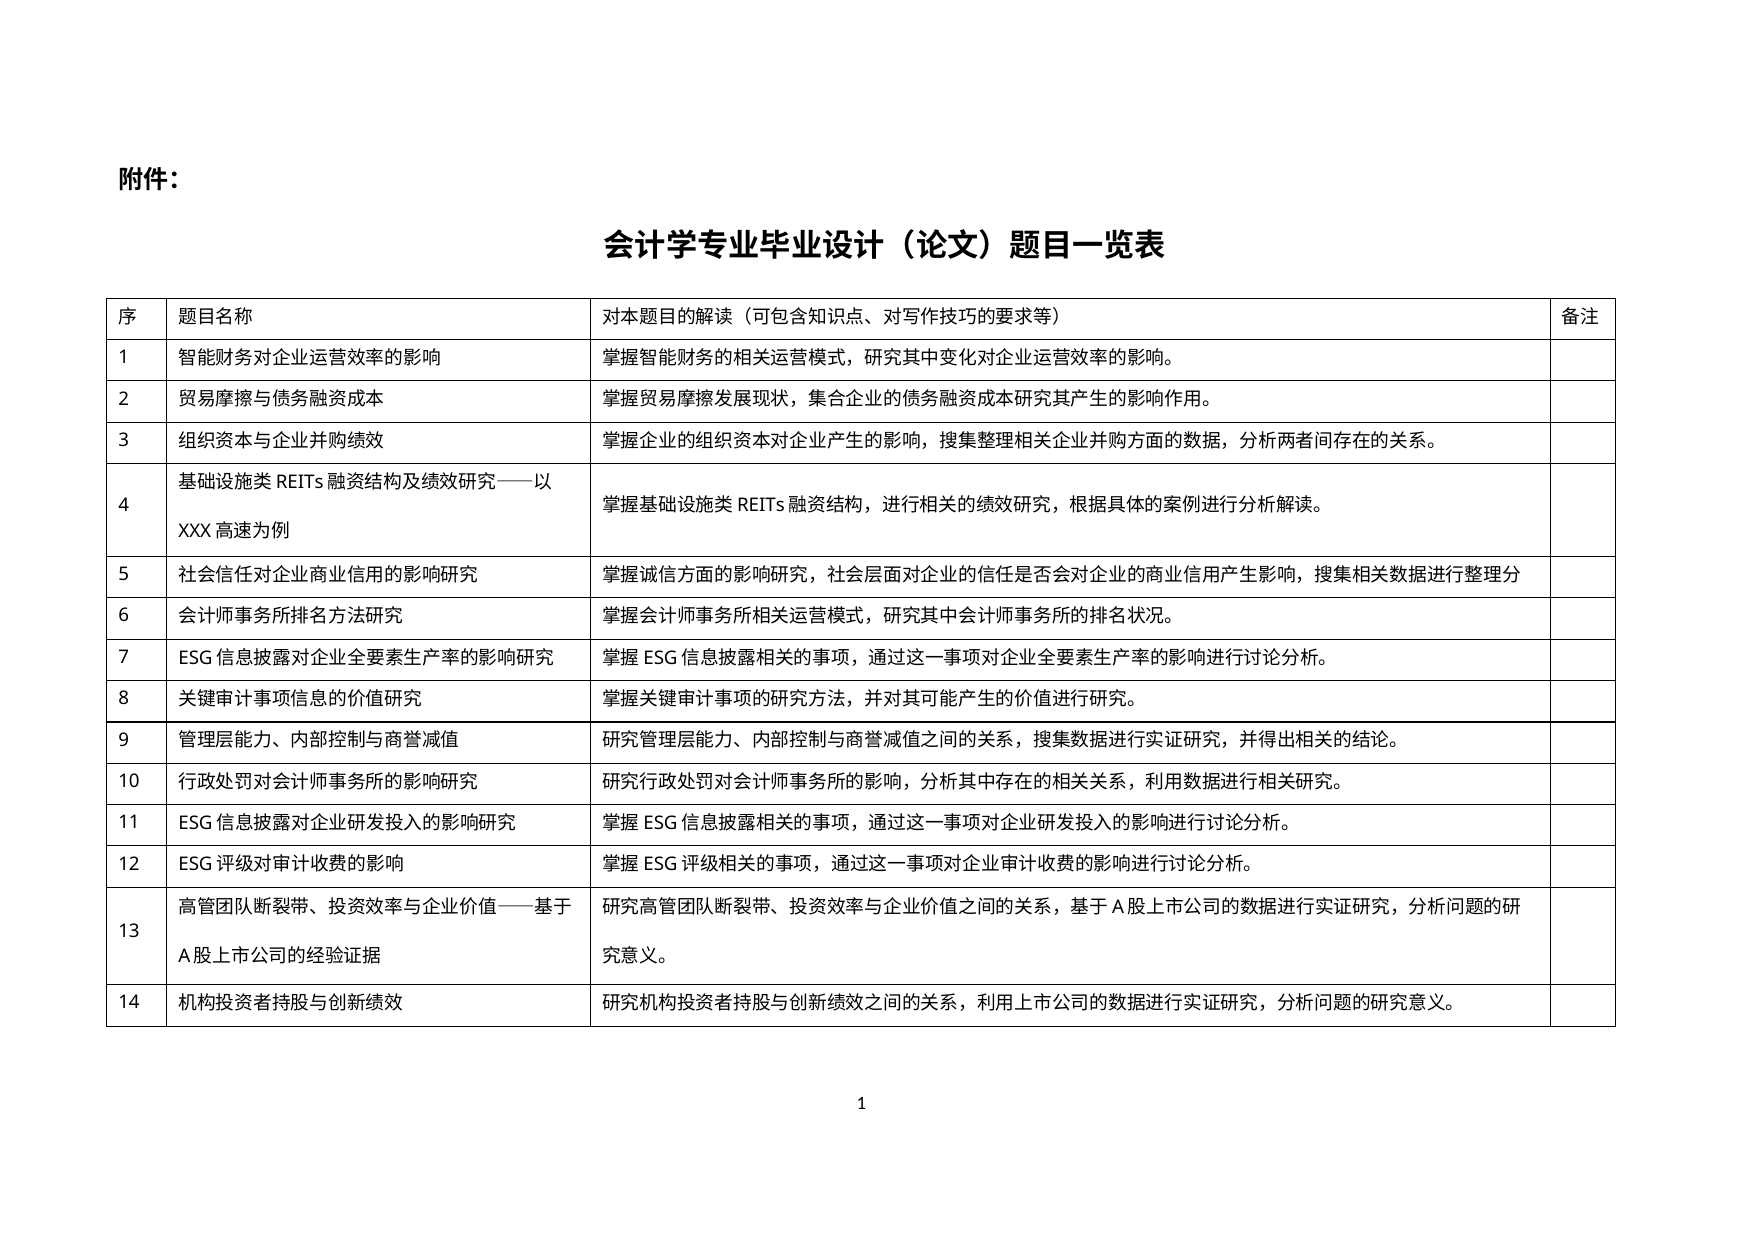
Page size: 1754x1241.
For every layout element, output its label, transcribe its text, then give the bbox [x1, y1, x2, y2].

table_cell 研究行政处罚对会计师事务所的影响，分析其中存在的相关关系，利用数据进行相关研究。 [591, 764, 1550, 804]
table_cell 掌握基础设施类REITs融资结构，进行相关的绩效研究，根据具体的案例进行分析解读。 [591, 464, 1550, 556]
table_cell 掌握智能财务的相关运营模式，研究其中变化对企业运营效率的影响。 [591, 340, 1550, 380]
table_cell 关键审计事项信息的价值研究 [167, 681, 590, 721]
table_cell 社会信任对企业商业信用的影响研究 [167, 557, 590, 597]
table_cell 研究管理层能力、内部控制与商誉减值之间的关系，搜集数据进行实证研究，并得出相关的结论。 [591, 723, 1550, 763]
table_cell 掌握ESG评级相关的事项，通过这一事项对企业审计收费的影响进行讨论分析。 [591, 846, 1550, 887]
table_cell 10 [107, 764, 166, 804]
table_cell [1551, 764, 1615, 804]
table_cell 组织资本与企业并购绩效 [167, 423, 590, 463]
table_cell ESG信息披露对企业研发投入的影响研究 [167, 805, 590, 845]
table_cell 3 [107, 423, 166, 463]
table_cell 基础设施类REITs融资结构及绩效研究——以XXX高速为例 [167, 464, 590, 556]
table_cell [1551, 985, 1615, 1026]
table_header 备注 [1551, 299, 1615, 339]
table_cell 6 [107, 598, 166, 639]
table_cell 14 [107, 985, 166, 1026]
table_cell 会计师事务所排名方法研究 [167, 598, 590, 639]
table_cell 掌握关键审计事项的研究方法，并对其可能产生的价值进行研究。 [591, 681, 1550, 721]
table_cell 8 [107, 681, 166, 721]
table_cell 1 [107, 340, 166, 380]
table_cell [1551, 464, 1615, 556]
table_cell 掌握贸易摩擦发展现状，集合企业的债务融资成本研究其产生的影响作用。 [591, 381, 1550, 422]
table_cell [1551, 888, 1615, 984]
table_cell 智能财务对企业运营效率的影响 [167, 340, 590, 380]
table_cell 贸易摩擦与债务融资成本 [167, 381, 590, 422]
table_cell ESG评级对审计收费的影响 [167, 846, 590, 887]
table_cell 12 [107, 846, 166, 887]
table_cell 掌握ESG信息披露相关的事项，通过这一事项对企业研发投入的影响进行讨论分析。 [591, 805, 1550, 845]
text 会计学专业毕业设计（论文）题目一览表 [118, 210, 1604, 275]
table_cell ESG信息披露对企业全要素生产率的影响研究 [167, 640, 590, 680]
table_cell 行政处罚对会计师事务所的影响研究 [167, 764, 590, 804]
table_cell [1551, 846, 1615, 887]
table_cell 9 [107, 723, 166, 763]
table_cell [1551, 423, 1615, 463]
table_cell 管理层能力、内部控制与商誉减值 [167, 723, 590, 763]
table_cell 高管团队断裂带、投资效率与企业价值——基于A股上市公司的经验证据 [167, 888, 590, 984]
text 附件： [118, 145, 1604, 210]
table_cell [1551, 640, 1615, 680]
table_cell 4 [107, 464, 166, 556]
table_cell 11 [107, 805, 166, 845]
table_cell [1551, 340, 1615, 380]
table_cell 5 [107, 557, 166, 597]
table_cell 掌握ESG信息披露相关的事项，通过这一事项对企业全要素生产率的影响进行讨论分析。 [591, 640, 1550, 680]
table_cell 掌握企业的组织资本对企业产生的影响，搜集整理相关企业并购方面的数据，分析两者间存在的关系。 [591, 423, 1550, 463]
table_cell [1551, 723, 1615, 763]
table_cell [1551, 598, 1615, 639]
table_header 序号 [107, 299, 166, 339]
table_cell 研究高管团队断裂带、投资效率与企业价值之间的关系，基于A股上市公司的数据进行实证研究，分析问题的研究意义。 [591, 888, 1550, 984]
table_cell [1551, 381, 1615, 422]
table_cell 7 [107, 640, 166, 680]
table_header 对本题目的解读（可包含知识点、对写作技巧的要求等） [591, 299, 1550, 339]
table_cell [1551, 681, 1615, 721]
table_cell 机构投资者持股与创新绩效 [167, 985, 590, 1026]
table_cell 掌握诚信方面的影响研究，社会层面对企业的信任是否会对企业的商业信用产生影响，搜集相关数据进行整理分析。 [591, 557, 1550, 597]
table_cell [1551, 805, 1615, 845]
table_cell 研究机构投资者持股与创新绩效之间的关系，利用上市公司的数据进行实证研究，分析问题的研究意义。 [591, 985, 1550, 1026]
table_cell 13 [107, 888, 166, 984]
table_cell 掌握会计师事务所相关运营模式，研究其中会计师事务所的排名状况。 [591, 598, 1550, 639]
table_cell 2 [107, 381, 166, 422]
table_cell [1551, 557, 1615, 597]
table_header 题目名称 [167, 299, 590, 339]
